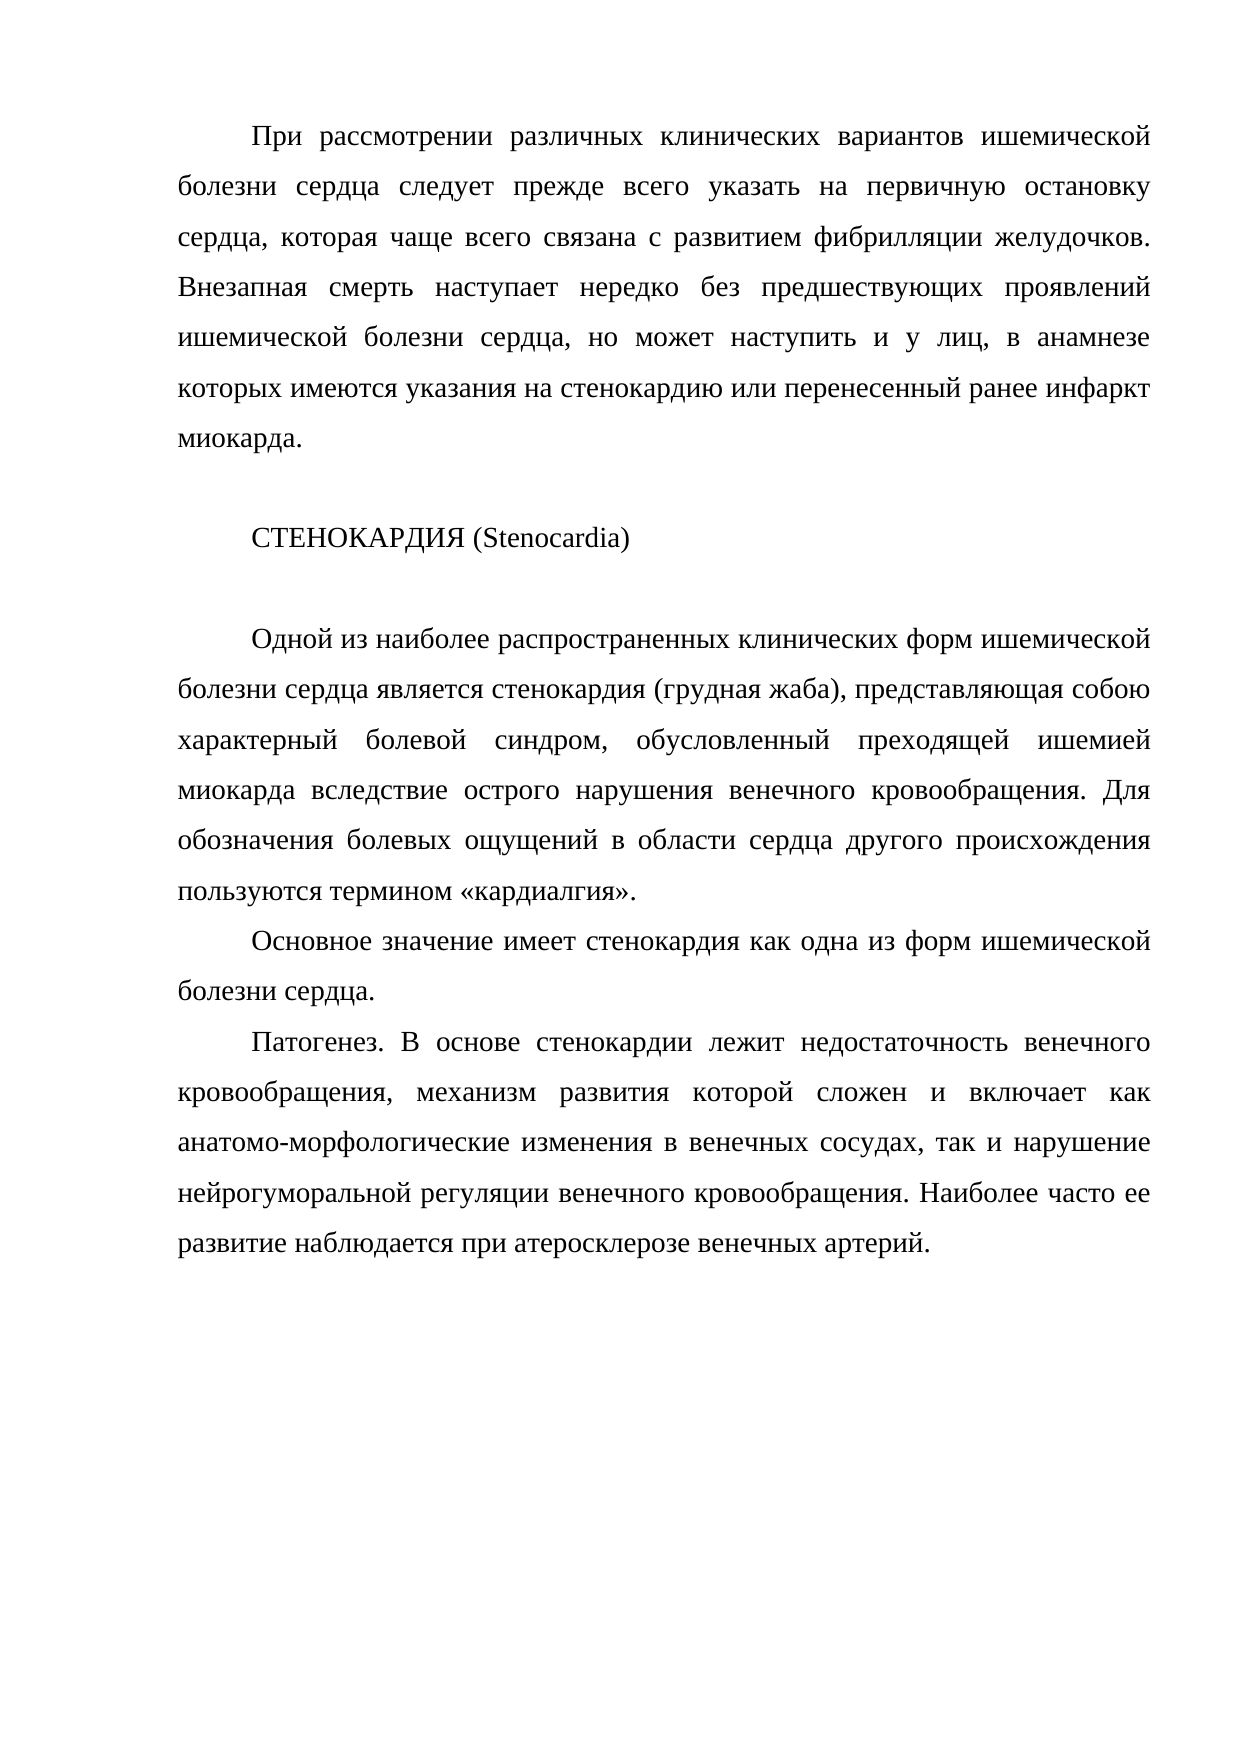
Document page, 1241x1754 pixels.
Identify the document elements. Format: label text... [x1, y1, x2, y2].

text Патогенез. В основе стенокардии лежит недостаточность венечного кровообращения, механизм развития которой сложен и включает как анатомо-морфологические изменения в венечных сосудах, так и нарушение нейрогуморальной регуляции венечного кровообращения. Наиболее часто ее развитие наблюдается при атеросклерозе венечных артерий. [177, 1024, 1152, 1258]
text При рассмотрении различных клинических вариантов ишемической болезни сердца следует прежде всего указать на первичную остановку сердца, которая чаще всего связана с развитием фибрилляции желудочков. Внезапная смерть наступает нередко без предшествующих проявлений ишемической болезни сердца, но может наступить и у лиц, в анамнезе которых имеются указания на стенокардию или перенесенный ранее инфаркт миокарда. [177, 118, 1152, 453]
text СТЕНОКАРДИЯ (Stenocardia) [177, 521, 1152, 554]
text Одной из наиболее распространенных клинических форм ишемической болезни сердца является стенокардия (грудная жаба), представляющая собою характерный болевой синдром, обусловленный преходящей ишемией миокарда вследствие острого нарушения венечного кровообращения. Для обозначения болевых ощущений в области сердца другого происхождения пользуются термином «кардиалгия». [177, 621, 1152, 906]
text Основное значение имеет стенокардия как одна из форм ишемической болезни сердца. [177, 923, 1152, 1007]
